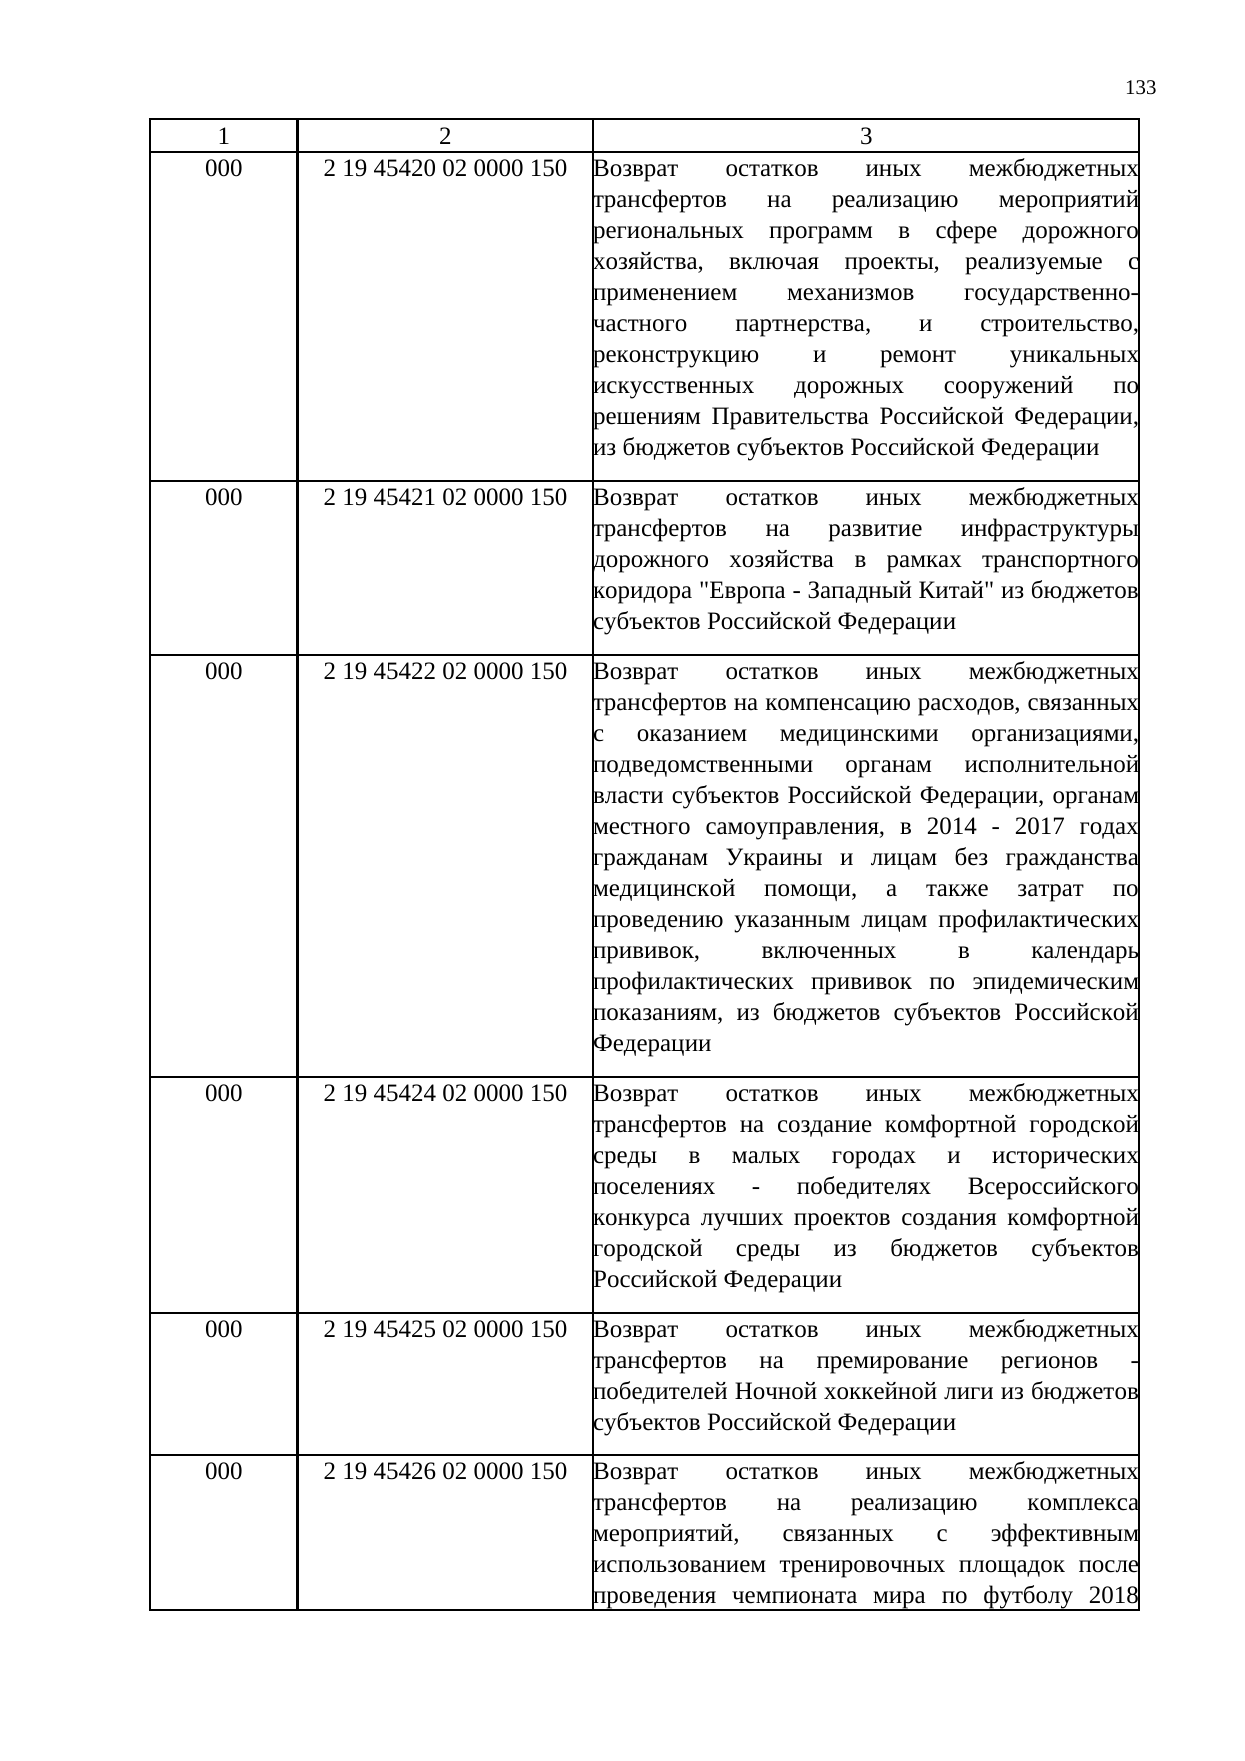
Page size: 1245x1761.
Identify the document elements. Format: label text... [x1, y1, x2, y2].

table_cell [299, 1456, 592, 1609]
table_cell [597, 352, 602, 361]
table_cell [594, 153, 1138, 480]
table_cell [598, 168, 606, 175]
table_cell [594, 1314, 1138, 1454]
table_header 1 [151, 120, 296, 151]
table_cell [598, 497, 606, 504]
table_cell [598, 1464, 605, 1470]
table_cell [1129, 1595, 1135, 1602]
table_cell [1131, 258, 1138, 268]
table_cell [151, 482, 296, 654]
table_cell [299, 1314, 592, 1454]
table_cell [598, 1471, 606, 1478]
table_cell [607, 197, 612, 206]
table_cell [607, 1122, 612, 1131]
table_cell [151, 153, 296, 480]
table_header 2 [299, 120, 592, 151]
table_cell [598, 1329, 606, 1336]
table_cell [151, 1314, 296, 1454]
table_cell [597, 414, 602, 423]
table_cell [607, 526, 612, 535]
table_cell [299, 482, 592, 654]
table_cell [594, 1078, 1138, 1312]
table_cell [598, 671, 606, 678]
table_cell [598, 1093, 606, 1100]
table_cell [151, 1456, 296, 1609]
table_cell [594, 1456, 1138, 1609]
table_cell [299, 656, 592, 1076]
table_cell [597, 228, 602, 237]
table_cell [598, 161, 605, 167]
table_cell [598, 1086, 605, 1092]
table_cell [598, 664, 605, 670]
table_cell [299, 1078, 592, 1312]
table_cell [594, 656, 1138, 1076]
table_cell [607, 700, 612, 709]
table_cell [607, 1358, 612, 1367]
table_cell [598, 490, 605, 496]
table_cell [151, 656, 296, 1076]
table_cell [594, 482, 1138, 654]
table_header 3 [594, 120, 1138, 151]
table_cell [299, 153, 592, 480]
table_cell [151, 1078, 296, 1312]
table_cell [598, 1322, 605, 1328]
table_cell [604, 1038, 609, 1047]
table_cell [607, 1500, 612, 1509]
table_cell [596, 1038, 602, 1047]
